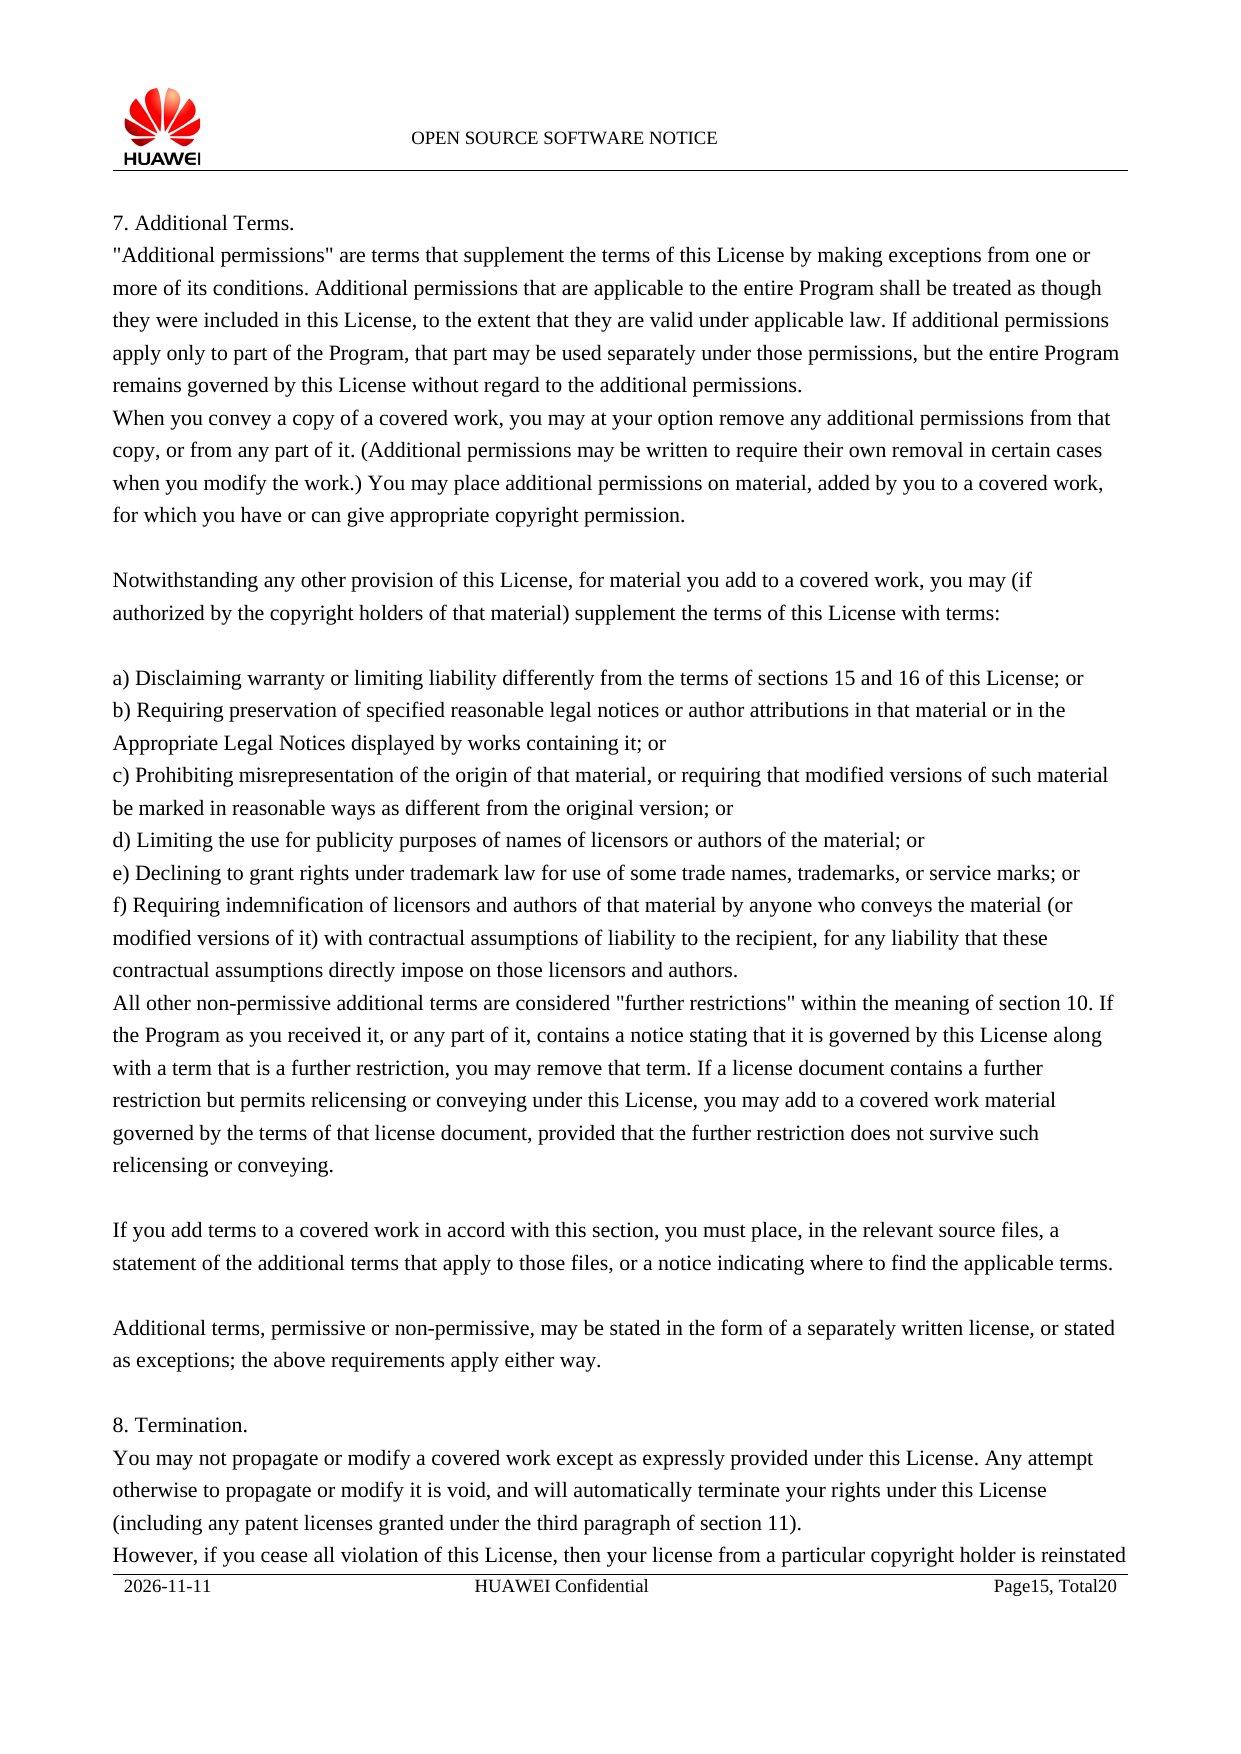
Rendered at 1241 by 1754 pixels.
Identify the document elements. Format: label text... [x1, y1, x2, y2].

text b) Requiring preservation of specified reasonable legal notices or author attributions in that material or in the Appropriate Legal Notices displayed by works containing it; or [112, 694, 1128, 759]
text 8. Termination. [112, 1409, 1128, 1441]
text Notwithstanding any other provision of this License, for material you add to a covered work, you may (if authorized by the copyright holders of that material) supplement the terms of this License with terms: [112, 564, 1128, 629]
text 7. Additional Terms. [112, 206, 1128, 239]
text Additional terms, permissive or non-permissive, may be stated in the form of a separately written license, or stated as exceptions; the above requirements apply either way. [112, 1311, 1128, 1376]
text You may not propagate or modify a covered work except as expressly provided under this License. Any attempt otherwise to propagate or modify it is void, and will automatically terminate your rights under this License (including any patent licenses granted under the third paragraph of section 11). [112, 1441, 1128, 1539]
text d) Limiting the use for publicity purposes of names of licensors or authors of the material; or [112, 824, 1128, 856]
text "Additional permissions" are terms that supplement the terms of this License by making exceptions from one or more of its conditions. Additional permissions that are applicable to the entire Program shall be treated as though they were included in this License, to the extent that they are valid under applicable law. If additional permissions apply only to part of the Program, that part may be used separately under those permissions, but the entire Program remains governed by this License without regard to the additional permissions. [112, 239, 1128, 401]
text f) Requiring indemnification of licensors and authors of that material by anyone who conveys the material (or modified versions of it) with contractual assumptions of liability to the recipient, for any liability that these contractual assumptions directly impose on those licensors and authors. [112, 889, 1128, 986]
text When you convey a copy of a covered work, you may at your option remove any additional permissions from that copy, or from any part of it. (Additional permissions may be written to require their own removal in certain cases when you modify the work.) You may place additional permissions on material, added by you to a covered work, for which you have or can give appropriate copyright permission. [112, 401, 1128, 531]
text If you add terms to a covered work in accord with this section, you must place, in the relevant source files, a statement of the additional terms that apply to those files, or a notice indicating where to find the applicable terms. [112, 1214, 1128, 1279]
text e) Declining to grant rights under trademark law for use of some trade names, trademarks, or service marks; or [112, 856, 1128, 889]
text a) Disclaiming warranty or limiting liability differently from the terms of sections 15 and 16 of this License; or [112, 661, 1128, 694]
text c) Prohibiting misrepresentation of the origin of that material, or requiring that modified versions of such material be marked in reasonable ways as different from the original version; or [112, 759, 1128, 824]
picture [124, 88, 201, 165]
text All other non-permissive additional terms are considered "further restrictions" within the meaning of section 10. If the Program as you received it, or any part of it, contains a notice stating that it is governed by this License along with a term that is a further restriction, you may remove that term. If a license document contains a further restriction but permits relicensing or conveying under this License, you may add to a covered work material governed by the terms of that license document, provided that the further restriction does not survive such relicensing or conveying. [112, 986, 1128, 1181]
